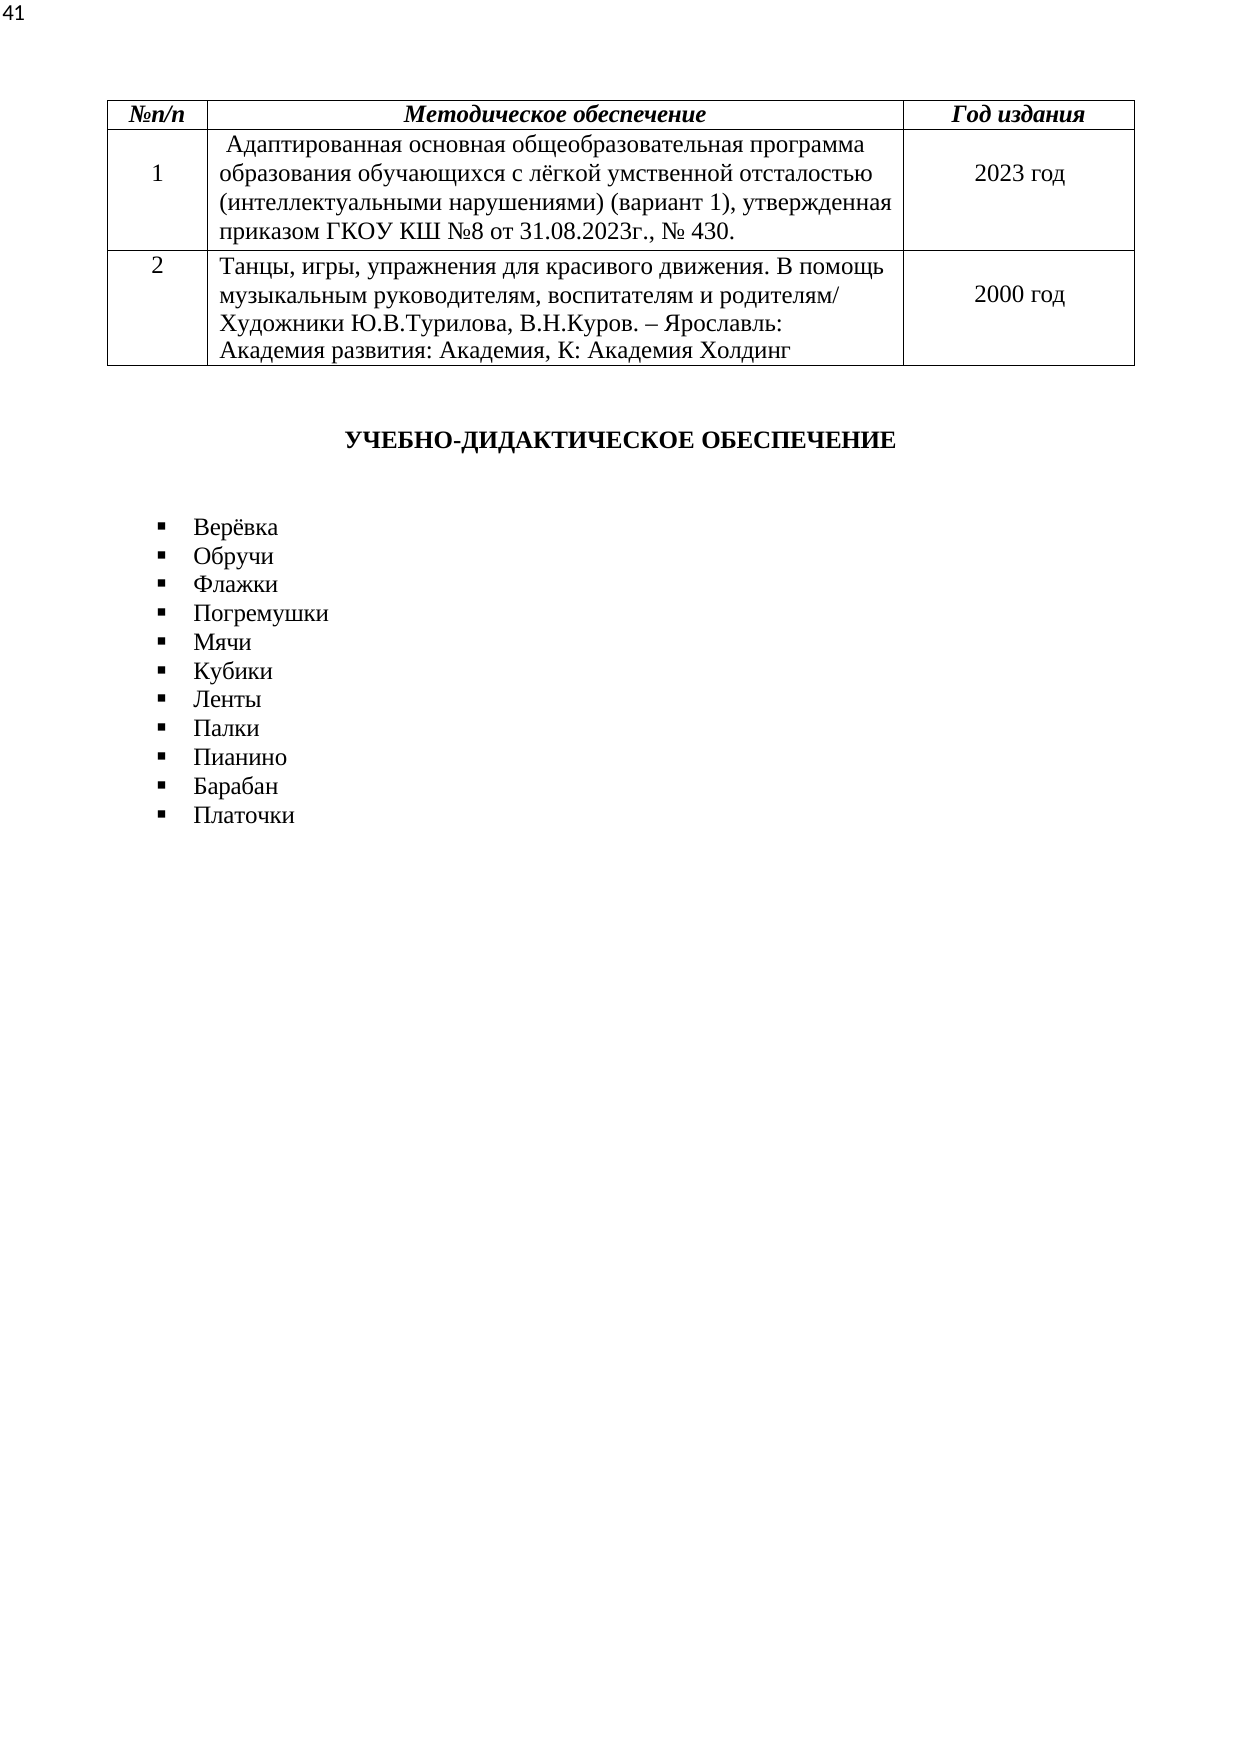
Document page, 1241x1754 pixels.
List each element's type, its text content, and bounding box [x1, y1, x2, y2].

table_header №п/п [108, 101, 207, 128]
text УЧЕБНО-ДИДАКТИЧЕСКОЕ ОБЕСПЕЧЕНИЕ [121, 425, 1120, 453]
list Обручи [156, 541, 1137, 570]
list Мячи [156, 627, 1137, 656]
table_header Год издания [904, 101, 1134, 128]
list Ленты [156, 685, 1137, 714]
table_cell 2023 год [904, 130, 1134, 250]
table_cell 2 [108, 251, 207, 365]
list Барабан [156, 772, 1137, 800]
table_cell Адаптированная основная общеобразовательная программа образования обучающихся с лёгкой умственной отсталостью (интеллектуальными нарушениями) (вариант 1), утвержденная приказом ГКОУ КШ №8 от 31.08.2023г., № 430. [208, 130, 903, 250]
list Палки [156, 714, 1137, 743]
table_header Методическое обеспечение [208, 101, 903, 128]
list Платочки [156, 800, 1137, 829]
list Пианино [156, 743, 1137, 771]
table_cell Танцы, игры, упражнения для красивого движения. В помощь музыкальным руководителям, воспитателям и родителям/ Художники Ю.В.Турилова, В.Н.Куров. – Ярославль: Академия развития: Академия, К: Академия Холдинг [208, 251, 903, 365]
table_cell 2000 год [904, 251, 1134, 365]
table_cell 1 [108, 130, 207, 250]
list Кубики [156, 656, 1137, 685]
list Верёвка [156, 512, 1137, 541]
list Погремушки [156, 599, 1137, 627]
list Флажки [156, 570, 1137, 598]
